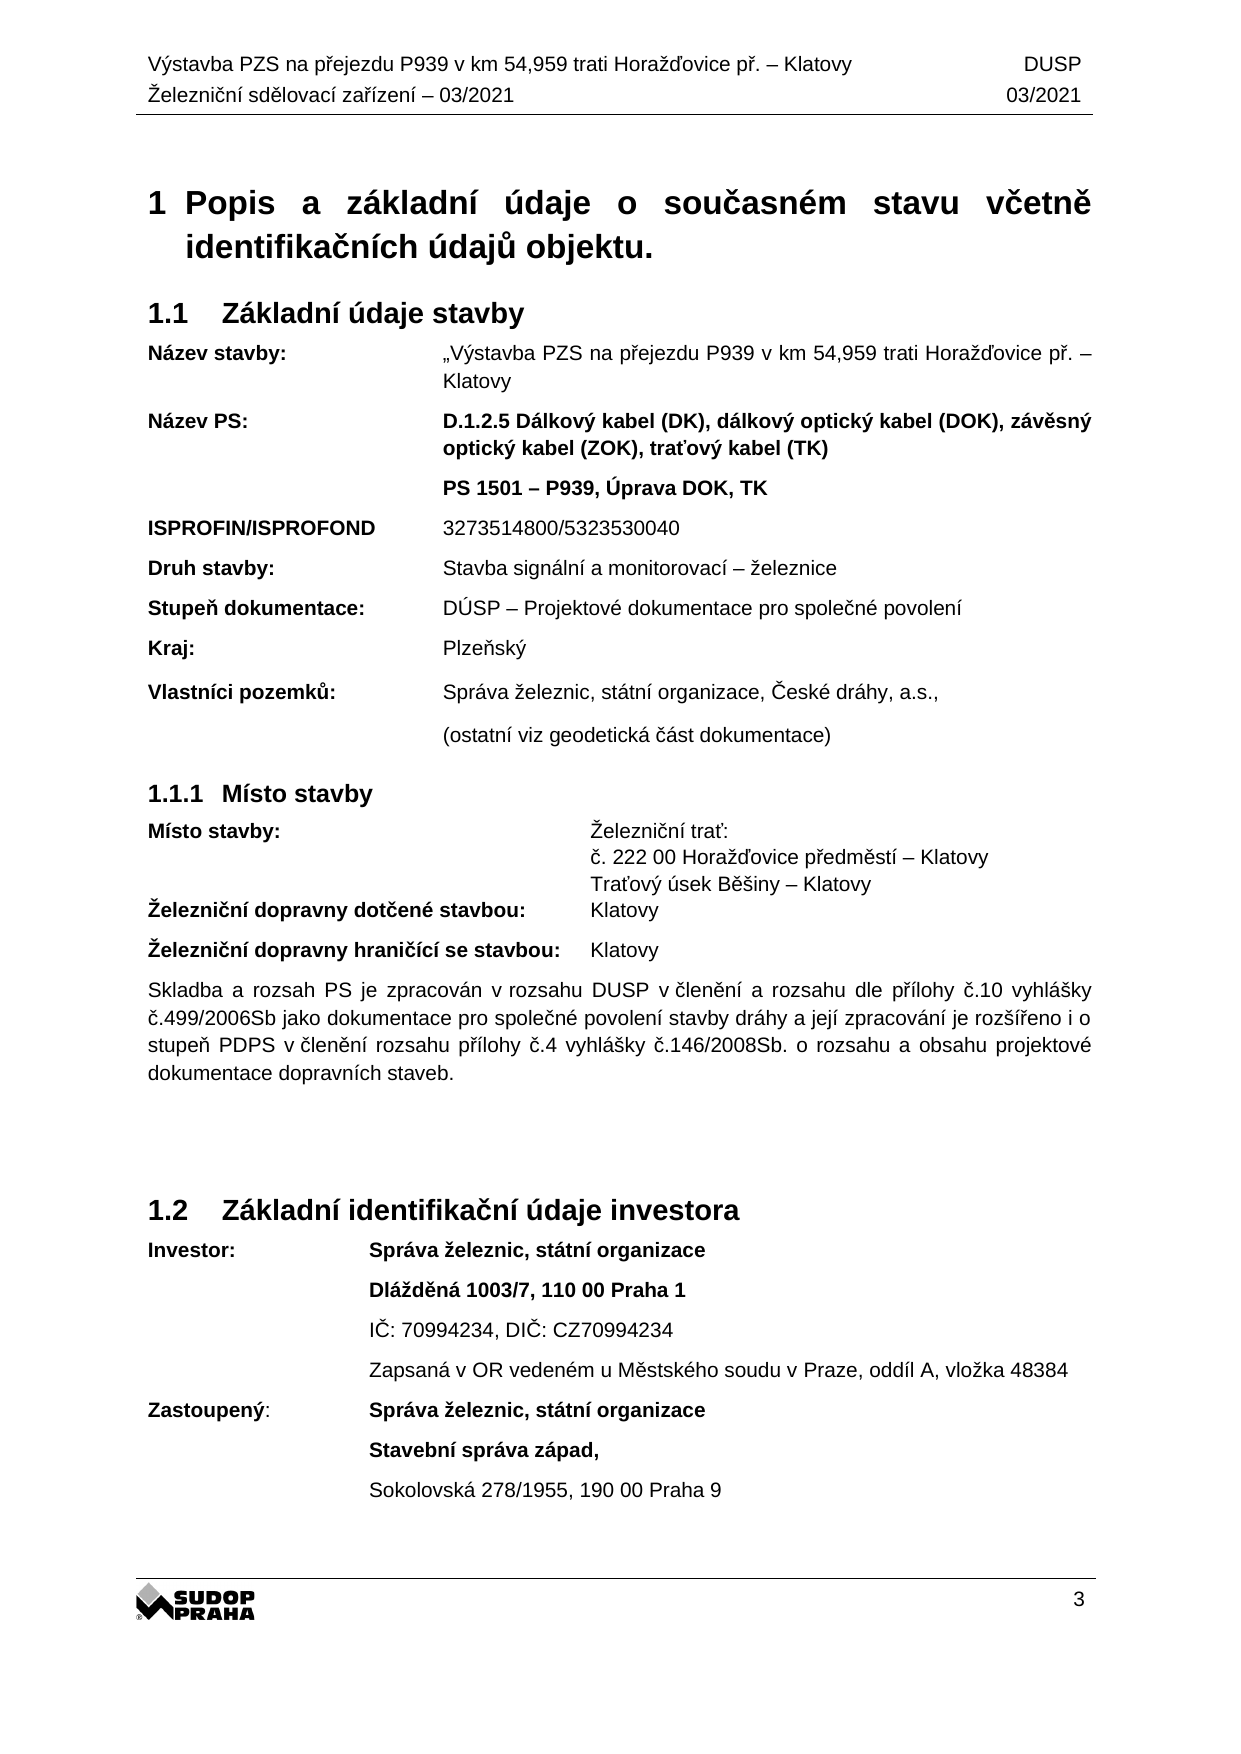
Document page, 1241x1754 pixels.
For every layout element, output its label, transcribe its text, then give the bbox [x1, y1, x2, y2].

text Zapsaná v OR vedeném u Městského soudu v Praze, oddíl A, vložka 48384 [148, 1358, 1092, 1382]
text Druh stavby: Stavba signální a monitorovací – železnice [148, 556, 1092, 580]
text Vlastníci pozemků: Správa železnic, státní organizace, České dráhy, a.s., [148, 679, 1092, 703]
text Název PS: D.1.2.5 Dálkový kabel (DK), dálkový optický kabel (DOK), závěsný optický kabel (ZOK), traťový kabel (TK) [148, 408, 1092, 460]
text Stupeň dokumentace: DÚSP – Projektové dokumentace pro společné povolení [148, 596, 1092, 620]
subtitle Základní údaje stavby [148, 296, 1092, 330]
text PS 1501 – P939, Úprava DOK, TK [148, 476, 1092, 500]
text Stavební správa západ, [148, 1438, 1092, 1462]
text IČ: 70994234, DIČ: CZ70994234 [148, 1318, 1092, 1342]
text ISPROFIN/ISPROFOND 3273514800/5323530040 [148, 516, 1092, 540]
text Název stavby: „ [148, 341, 1092, 392]
text č. 222 00 Horažďovice předměstí – Klatovy [148, 845, 1092, 869]
subtitle Místo stavby [148, 779, 1092, 808]
subtitle Základní identifikační údaje investora [148, 1193, 1092, 1227]
text Investor: Správa železnic, státní organizace [148, 1238, 1092, 1262]
text Skladba a rozsah PS je zpracován v rozsahu DUSP v členění a rozsahu dle přílohy č.10 vyhlášky č.499/2006Sb jako dokumentace pro společné povolení stavby dráhy a její zpracování je rozšířeno i o stupeň PDPS v členění rozsahu přílohy č.4 vyhlášky č.146/2008Sb. o rozsahu a obsahu projektové dokumentace dopravních staveb. [148, 978, 1092, 1085]
subtitle Popis a základní údaje o současném stavu včetně identifikačních údajů objektu. [148, 183, 1092, 265]
text Kraj: Plzeňský [148, 636, 1092, 660]
text Sokolovská 278/1955, 190 00 Praha 9 [148, 1478, 1092, 1502]
text (ostatní viz geodetická část dokumentace) [369, 723, 1092, 747]
text Zastoupený: Správa železnic, státní organizace [148, 1398, 1092, 1422]
text Železniční dopravny dotčené stavbou: Klatovy [148, 898, 1092, 922]
text Železniční dopravny hraničící se stavbou: Klatovy [148, 938, 1092, 962]
text Dlážděná 1003/7, 110 00 Praha 1 [148, 1278, 1092, 1302]
text Traťový úsek Běšiny – Klatovy [148, 872, 1092, 896]
text Místo stavby: Železniční trať: [148, 819, 1092, 843]
picture [136, 1582, 255, 1620]
